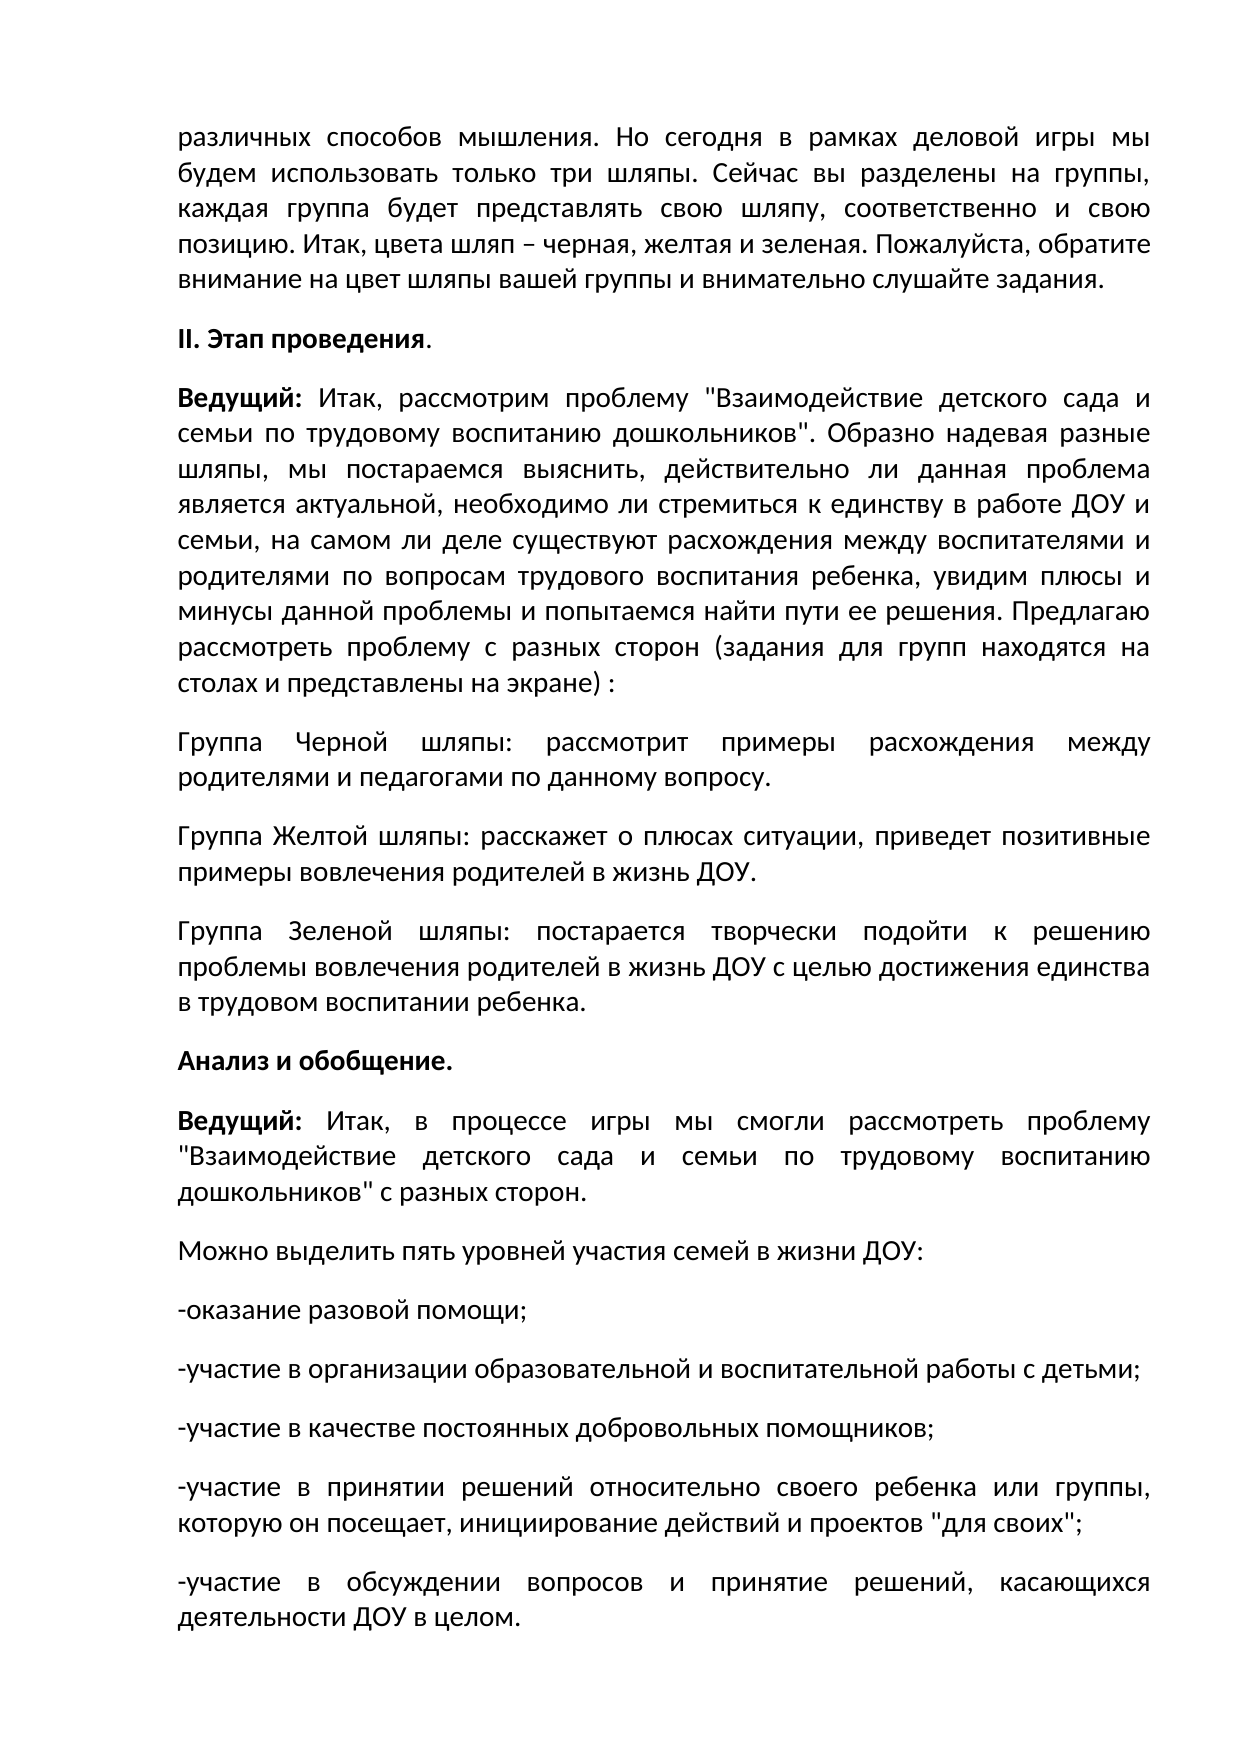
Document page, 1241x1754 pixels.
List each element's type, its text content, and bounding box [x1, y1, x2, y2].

text Группа Зеленой шляпы: постарается творчески подойти к решению проблемы вовлечения родителей в жизнь ДОУ с целью достижения единства в трудовом воспитании ребенка. [177, 912, 1152, 1019]
text -оказание разовой помощи; [177, 1291, 1152, 1327]
text Ведущий: Итак, рассмотрим проблему "Взаимодействие детского сада и семьи по трудовому воспитанию дошкольников". Образно надевая разные шляпы, мы постараемся выяснить, действительно ли данная проблема является актуальной, необходимо ли стремиться к единству в работе ДОУ и семьи, на самом ли деле существуют расхождения между воспитателями и родителями по вопросам трудового воспитания ребенка, увидим плюсы и минусы данной проблемы и попытаемся найти пути ее решения. Предлагаю рассмотреть проблему с разных сторон (задания для групп находятся на столах и представлены на экране) : [177, 379, 1152, 699]
text -участие в организации образовательной и воспитательной работы с детьми; [177, 1350, 1152, 1386]
text Можно выделить пять уровней участия семей в жизни ДОУ: [177, 1232, 1152, 1267]
text Группа Желтой шляпы: расскажет о плюсах ситуации, приведет позитивные примеры вовлечения родителей в жизнь ДОУ. [177, 817, 1152, 889]
text Ведущий: Итак, в процессе игры мы смогли рассмотреть проблему "Взаимодействие детского сада и семьи по трудовому воспитанию дошкольников" с разных сторон. [177, 1102, 1152, 1208]
text -участие в обсуждении вопросов и принятие решений, касающихся деятельности ДОУ в целом. [177, 1563, 1152, 1634]
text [177, 118, 1152, 296]
text II. Этап проведения. [177, 320, 1152, 355]
text -участие в качестве постоянных добровольных помощников; [177, 1409, 1152, 1445]
text Анализ и обобщение. [177, 1042, 1152, 1078]
text -участие в принятии решений относительно своего ребенка или группы, которую он посещает, инициирование действий и проектов "для своих"; [177, 1468, 1152, 1539]
text Группа Черной шляпы: рассмотрит примеры расхождения между родителями и педагогами по данному вопросу. [177, 758, 1152, 794]
